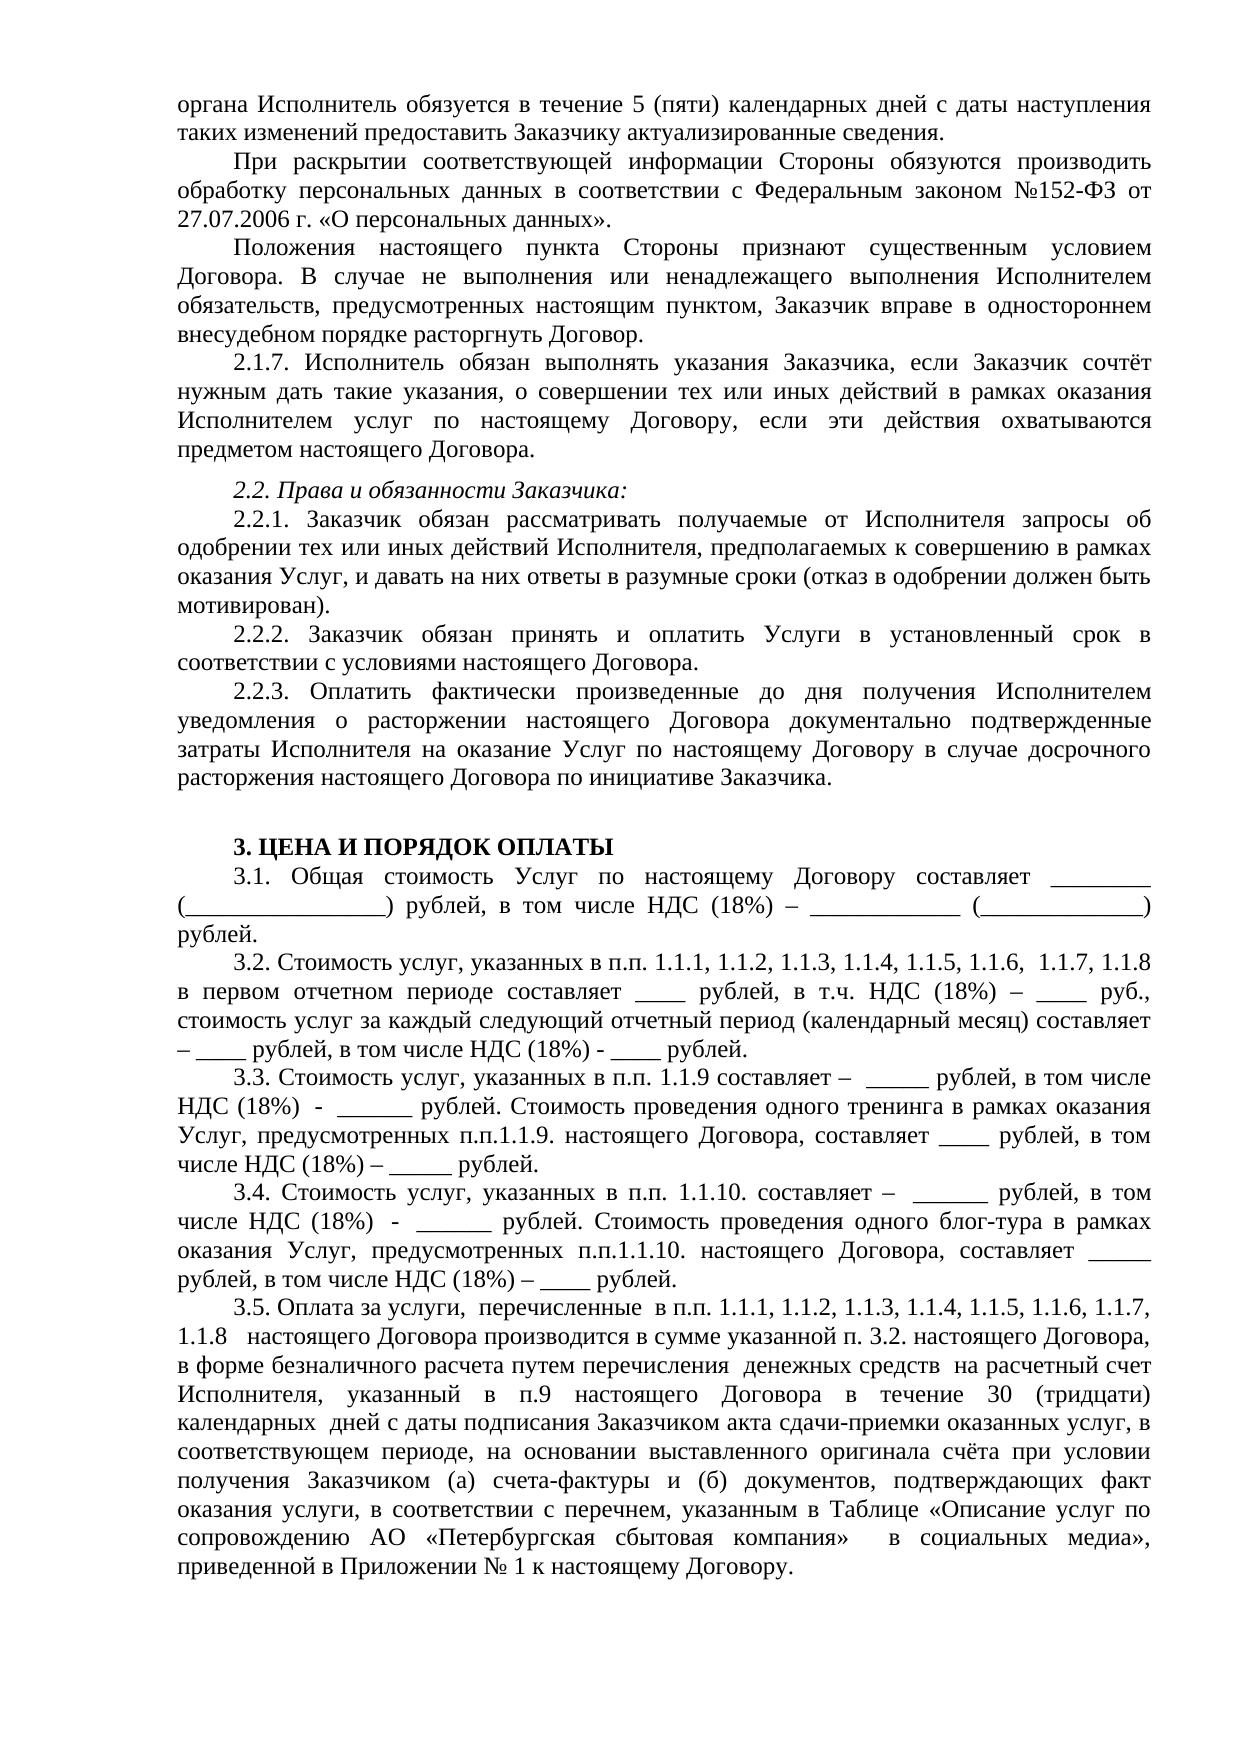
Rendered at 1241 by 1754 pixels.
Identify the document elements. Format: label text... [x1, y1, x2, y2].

text 2.1.7. Исполнитель обязан выполнять указания Заказчика, если Заказчик сочтёт нужным дать такие указания, о совершении тех или иных действий в рамках оказания Исполнителем услуг по настоящему Договору, если эти действия охватываются предметом настоящего Договора. [177, 347, 1152, 462]
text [177, 89, 1152, 146]
text 2.2. Права и обязанности Заказчика: [177, 475, 1152, 504]
text 2.2.3. Оплатить фактически произведенные до дня получения Исполнителем уведомления о расторжении настоящего Договора документально подтвержденные затраты Исполнителя на оказание Услуг по настоящему Договору в случае досрочного расторжения настоящего Договора по инициативе Заказчика. [177, 676, 1152, 791]
text 3.5. Оплата за услуги, перечисленные в п.п. 1.1.1, 1.1.2, 1.1.3, 1.1.4, 1.1.5, 1.1.6, 1.1.7, 1.1.8 настоящего Договора производится в сумме указанной п. 3.2. настоящего Договора, в форме безналичного расчета путем перечисления денежных средств на расчетный счет Исполнителя, указанный в п.9 настоящего Договора в течение 30 (тридцати) календарных дней с даты подписания Заказчиком акта сдачи-приемки оказанных услуг, в соответствующем периоде, на основании выставленного оригинала счёта при условии получения Заказчиком (а) счета-фактуры и (б) документов, подтверждающих факт оказания услуги, в соответствии с перечнем, указанным в Таблице «Описание услуг по сопровождению АО «Петербургская сбытовая компания» в социальных медиа», приведенной в Приложении № 1 к настоящему Договору. [177, 1292, 1152, 1580]
text 3. ЦЕНА И ПОРЯДОК ОПЛАТЫ [177, 832, 1152, 861]
text 3.3. Стоимость услуг, указанных в п.п. 1.1.9 составляет – _____ рублей, в том числе НДС (18%) - ______ рублей. Стоимость проведения одного тренинга в рамках оказания Услуг, предусмотренных п.п.1.1.9. настоящего Договора, составляет ____ рублей, в том числе НДС (18%) – _____ рублей. [177, 1062, 1152, 1177]
text 3.2. Стоимость услуг, указанных в п.п. 1.1.1, 1.1.2, 1.1.3, 1.1.4, 1.1.5, 1.1.6, 1.1.7, 1.1.8 в первом отчетном периоде составляет ____ рублей, в т.ч. НДС (18%) – ____ руб., стоимость услуг за каждый следующий отчетный период (календарный месяц) составляет – ____ рублей, в том числе НДС (18%) - ____ рублей. [177, 947, 1152, 1062]
text Положения настоящего пункта Стороны признают существенным условием Договора. В случае не выполнения или ненадлежащего выполнения Исполнителем обязательств, предусмотренных настоящим пунктом, Заказчик вправе в одностороннем внесудебном порядке расторгнуть Договор. [177, 232, 1152, 347]
text 3.4. Стоимость услуг, указанных в п.п. 1.1.10. составляет – ______ рублей, в том числе НДС (18%) - ______ рублей. Стоимость проведения одного блог-тура в рамках оказания Услуг, предусмотренных п.п.1.1.10. настоящего Договора, составляет _____ рублей, в том числе НДС (18%) – ____ рублей. [177, 1177, 1152, 1292]
text 2.2.2. Заказчик обязан принять и оплатить Услуги в установленный срок в соответствии с условиями настоящего Договора. [177, 619, 1152, 676]
text 2.2.1. Заказчик обязан рассматривать получаемые от Исполнителя запросы об одобрении тех или иных действий Исполнителя, предполагаемых к совершению в рамках оказания Услуг, и давать на них ответы в разумные сроки (отказ в одобрении должен быть мотивирован). [177, 504, 1152, 619]
text 3.1. Общая стоимость Услуг по настоящему Договору составляет ________ (________________) рублей, в том числе НДС (18%) – ____________ (_____________) рублей. [177, 861, 1152, 947]
text При раскрытии соответствующей информации Стороны обязуются производить обработку персональных данных в соответствии с Федеральным законом №152-ФЗ от 27.07.2006 г. «О персональных данных». [177, 146, 1152, 232]
